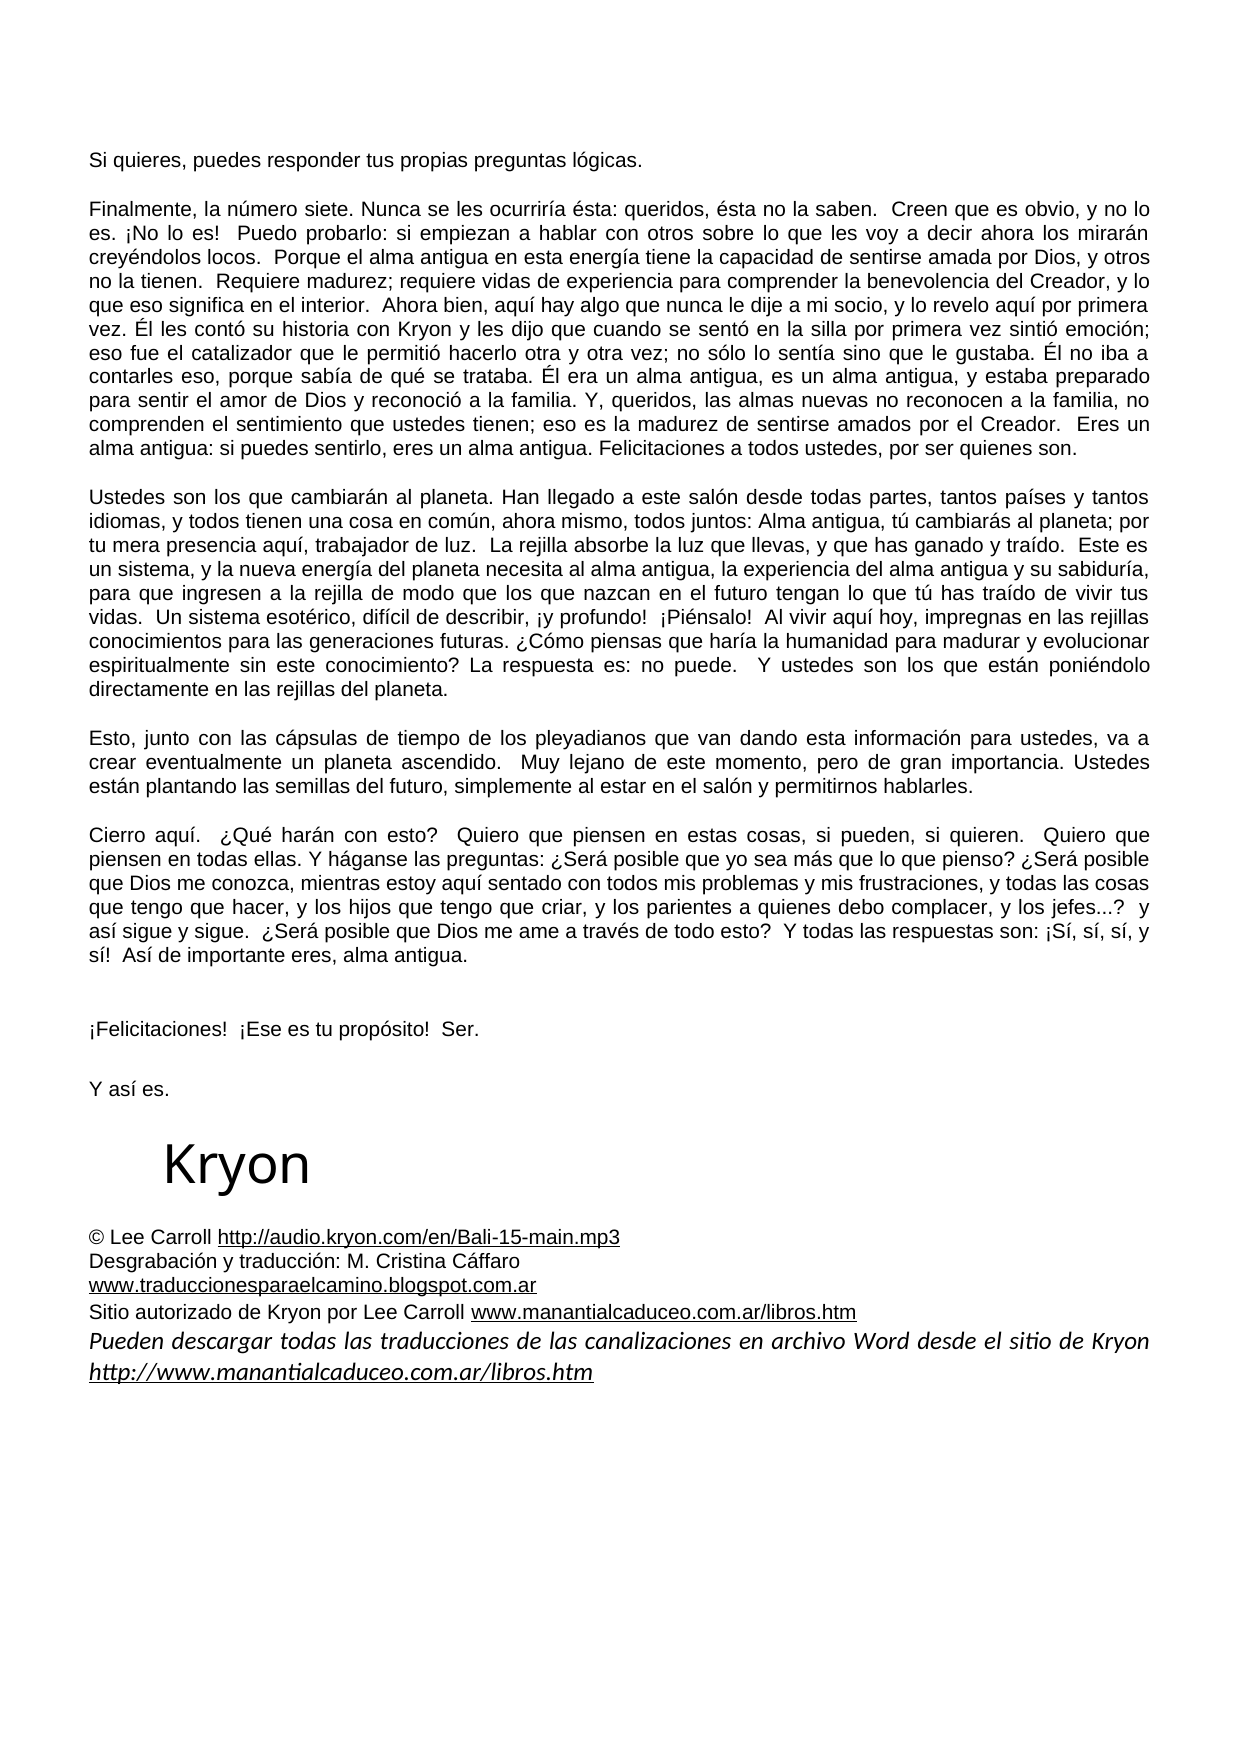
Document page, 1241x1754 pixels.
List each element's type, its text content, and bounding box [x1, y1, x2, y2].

text Finalmente, la número siete. Nunca se les ocurriría ésta: queridos, ésta no la saben. Creen que es obvio, y no lo es. ¡No lo es! Puedo probarlo: si empiezan a hablar con otros sobre lo que les voy a decir ahora los mirarán creyéndolos locos. Porque el alma antigua en esta energía tiene la capacidad de sentirse amada por Dios, y otros no la tienen. Requiere madurez; requiere vidas de experiencia para comprender la benevolencia del Creador, y lo que eso significa en el interior. Ahora bien, aquí hay algo que nunca le dije a mi socio, y lo revelo aquí por primera vez. Él les contó su historia con Kryon y les dijo que cuando se sentó en la silla por primera vez sintió emoción; eso fue el catalizador que le permitió hacerlo otra y otra vez; no sólo lo sentía sino que le gustaba. Él no iba a contarles eso, porque sabía de qué se trataba. Él era un alma antigua, es un alma antigua, y estaba preparado para sentir el amor de Dios y reconoció a la familia. Y, queridos, las almas nuevas no reconocen a la familia, no comprenden el sentimiento que ustedes tienen; eso es la madurez de sentirse amados por el Creador. Eres un alma antigua: si puedes sentirlo, eres un alma antigua. Felicitaciones a todos ustedes, por ser quienes son. [89, 197, 1152, 460]
text Desgrabación y traducción: M. Cristina Cáffaro [89, 1248, 1152, 1272]
text © Lee Carroll http://audio.kryon.com/en/Bali-15-main.mp3 [89, 1224, 1152, 1248]
subtitle ¡Felicitaciones! ¡Ese es tu propósito! Ser. [89, 1016, 1152, 1040]
text Esto, junto con las cápsulas de tiempo de los pleyadianos que van dando esta información para ustedes, va a crear eventualmente un planeta ascendido. Muy lejano de este momento, pero de gran importancia. Ustedes están plantando las semillas del futuro, simplemente al estar en el salón y permitirnos hablarles. [89, 726, 1152, 798]
text Pueden descargar todas las traducciones de las canalizaciones en archivo Word desde el sitio de Kryon http://www.manantialcaduceo.com.ar/libros.htm [89, 1325, 1152, 1386]
text Kryon [89, 1126, 1152, 1199]
text www.traduccionesparaelcamino.blogspot.com.ar Sitio autorizado de Kryon por Lee Carroll www.manantialcaduceo.com.ar/libros.htm [89, 1272, 1152, 1325]
text Y así es. [89, 1077, 1152, 1101]
text Ustedes son los que cambiarán al planeta. Han llegado a este salón desde todas partes, tantos países y tantos idiomas, y todos tienen una cosa en común, ahora mismo, todos juntos: Alma antigua, tú cambiarás al planeta; por tu mera presencia aquí, trabajador de luz. La rejilla absorbe la luz que llevas, y que has ganado y traído. Este es un sistema, y la nueva energía del planeta necesita al alma antigua, la experiencia del alma antigua y su sabiduría, para que ingresen a la rejilla de modo que los que nazcan en el futuro tengan lo que tú has traído de vivir tus vidas. Un sistema esotérico, difícil de describir, ¡y profundo! ¡Piénsalo! Al vivir aquí hoy, impregnas en las rejillas conocimientos para las generaciones futuras. ¿Cómo piensas que haría la humanidad para madurar y evolucionar espiritualmente sin este conocimiento? La respuesta es: no puede. Y ustedes son los que están poniéndolo directamente en las rejillas del planeta. [89, 485, 1152, 701]
text Cierro aquí. ¿Qué harán con esto? Quiero que piensen en estas cosas, si pueden, si quieren. Quiero que piensen en todas ellas. Y háganse las preguntas: ¿Será posible que yo sea más que lo que pienso? ¿Será posible que Dios me conozca, mientras estoy aquí sentado con todos mis problemas y mis frustraciones, y todas las cosas que tengo que hacer, y los hijos que tengo que criar, y los parientes a quienes debo complacer, y los jefes...? y así sigue y sigue. ¿Será posible que Dios me ame a través de todo esto? Y todas las respuestas son: ¡Sí, sí, sí, y sí! Así de importante eres, alma antigua. [89, 823, 1152, 966]
text Si quieres, puedes responder tus propias preguntas lógicas. [89, 148, 1152, 172]
